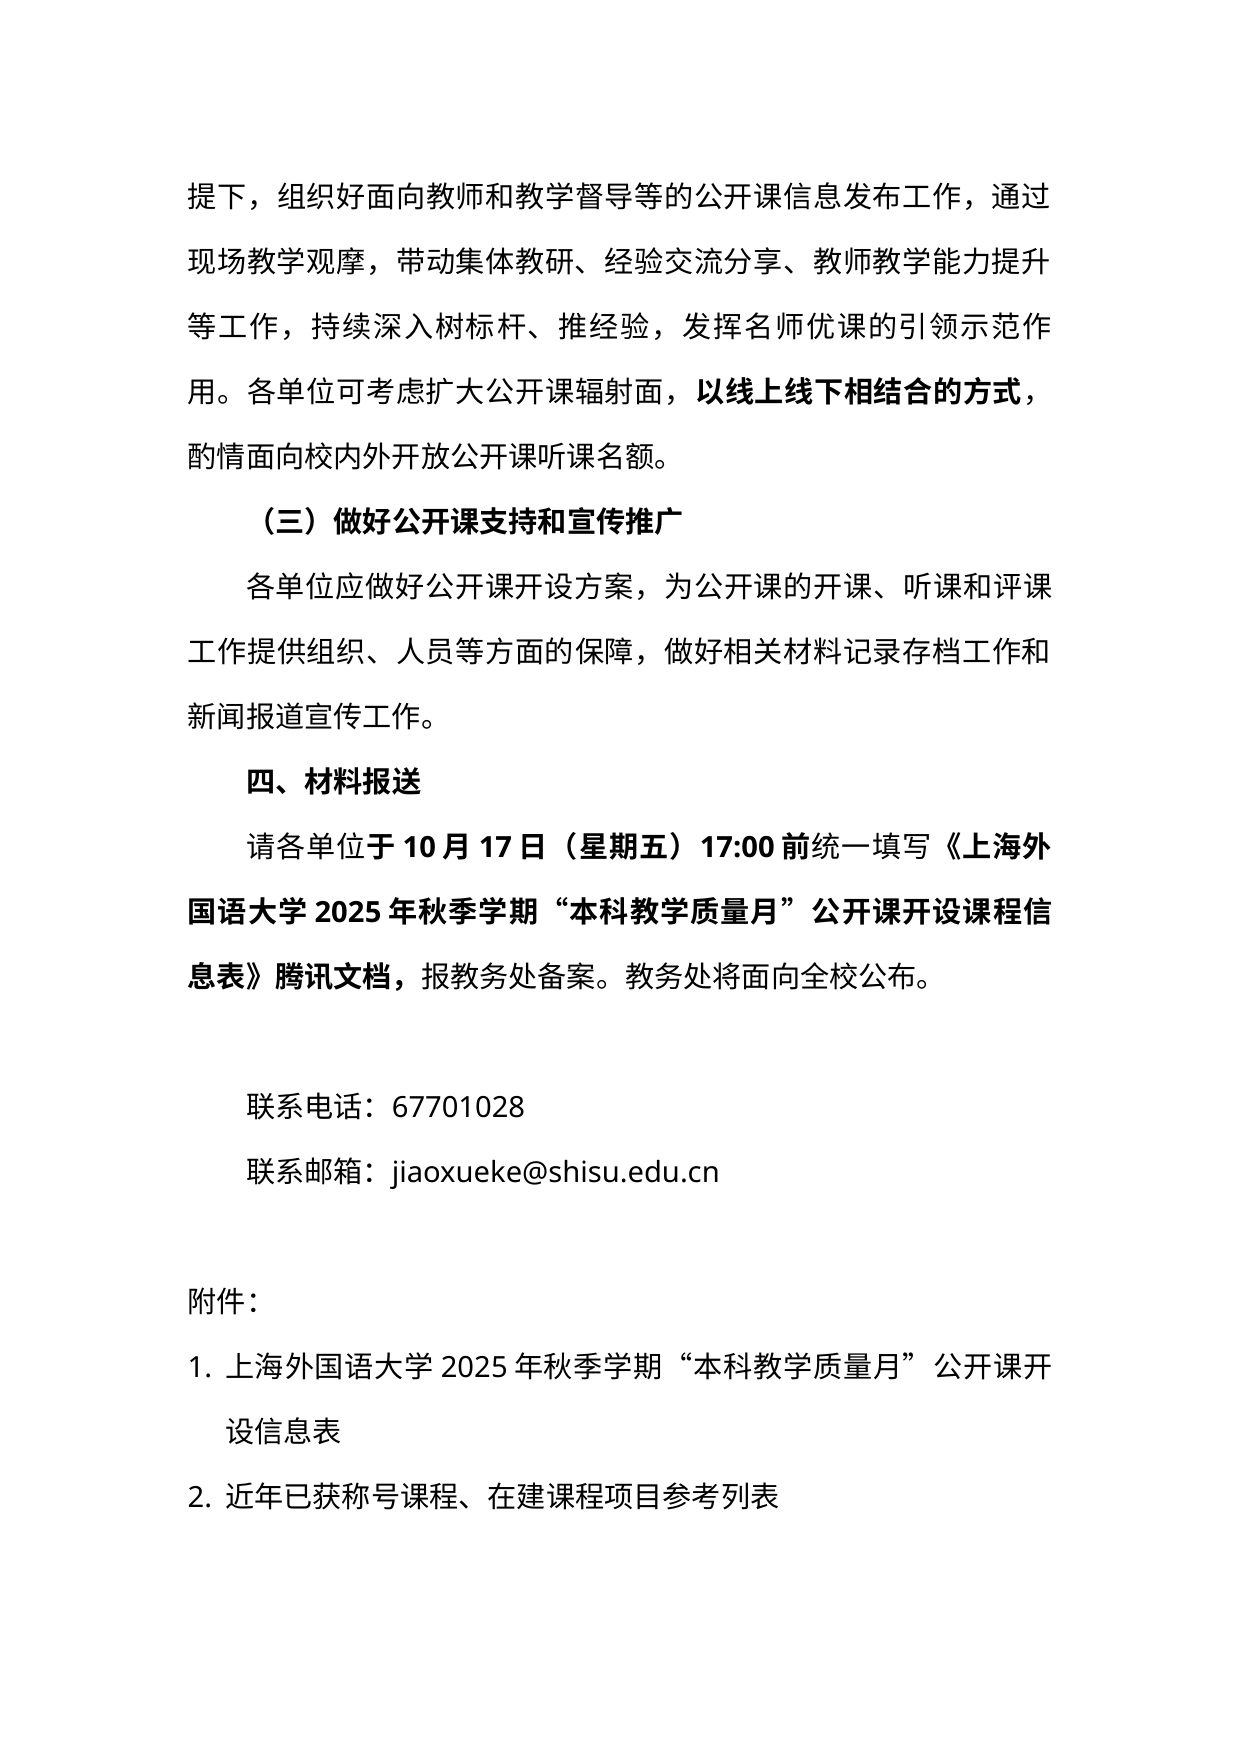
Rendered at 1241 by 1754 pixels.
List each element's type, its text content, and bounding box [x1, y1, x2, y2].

text （三）做好公开课支持和宣传推广 [187, 487, 1053, 552]
text 各单位应做好公开课开设方案，为公开课的开课、听课和评课工作提供组织、人员等方面的保障，做好相关材料记录存档工作和新闻报道宣传工作。 [187, 552, 1053, 747]
list 近年已获称号课程、在建课程项目参考列表 [187, 1462, 1053, 1527]
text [187, 162, 1053, 487]
text 联系电话：67701028 [187, 1072, 1053, 1137]
text 附件： [187, 1267, 1053, 1332]
text 请各单位于10月17日（星期五）17:00前统一填写《上海外国语大学2025年秋季学期“本科教学质量月”公开课开设课程信息表》腾讯文档，报教务处备案。教务处将面向全校公布。 [187, 812, 1053, 1007]
text 四、材料报送 [187, 747, 1053, 812]
text 联系邮箱：jiaoxueke@shisu.edu.cn [187, 1137, 1053, 1202]
list 上海外国语大学2025年秋季学期“本科教学质量月”公开课开设信息表 [187, 1332, 1053, 1462]
